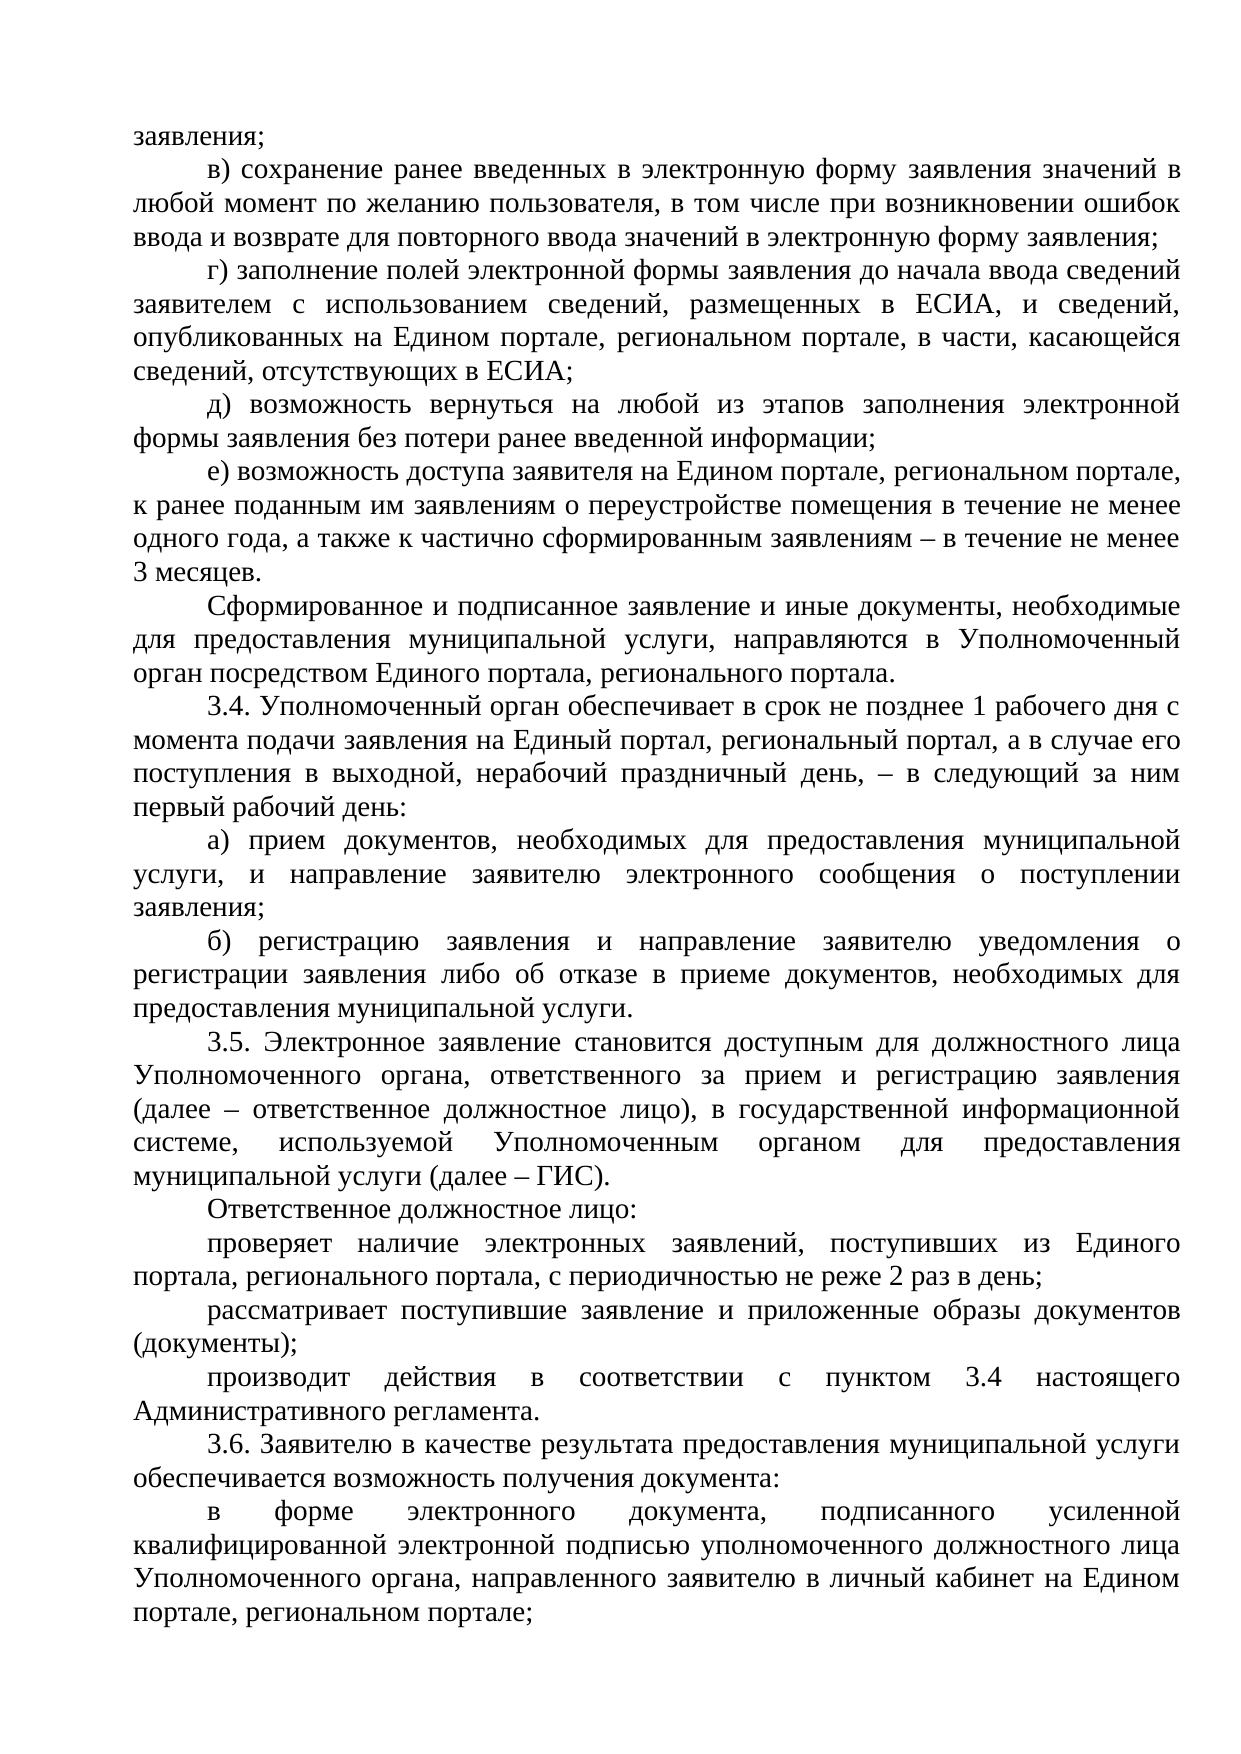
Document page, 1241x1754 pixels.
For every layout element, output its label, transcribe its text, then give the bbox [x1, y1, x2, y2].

text 3.4. Уполномоченный орган обеспечивает в срок не позднее 1 рабочего дня с момента подачи заявления на Единый портал, региональный портал, а в случае его поступления в выходной, нерабочий праздничный день, – в следующий за ним первый рабочий день: [133, 688, 1181, 822]
text Сформированное и подписанное заявление и иные документы, необходимые для предоставления муниципальной услуги, направляются в Уполномоченный орган посредством Единого портала, регионального портала. [133, 588, 1181, 688]
text е) возможность доступа заявителя на Едином портале, региональном портале, к ранее поданным им заявлениям о переустройстве помещения в течение не менее одного года, а также к частично сформированным заявлениям – в течение не менее 3 месяцев. [133, 453, 1181, 588]
text в) сохранение ранее введенных в электронную форму заявления значений в любой момент по желанию пользователя, в том числе при возникновении ошибок ввода и возврате для повторного ввода значений в электронную форму заявления; [133, 152, 1181, 252]
text д) возможность вернуться на любой из этапов заполнения электронной формы заявления без потери ранее введенной информации; [133, 386, 1181, 453]
text г) заполнение полей электронной формы заявления до начала ввода сведений заявителем с использованием сведений, размещенных в ЕСИА, и сведений, опубликованных на Едином портале, региональном портале, в части, касающейся сведений, отсутствующих в ЕСИА; [133, 252, 1181, 386]
text б) регистрацию заявления и направление заявителю уведомления о регистрации заявления либо об отказе в приеме документов, необходимых для предоставления муниципальной услуги. [133, 923, 1181, 1024]
text а) прием документов, необходимых для предоставления муниципальной услуги, и направление заявителю электронного сообщения о поступлении заявления; [133, 822, 1181, 923]
text производит действия в соответствии с пунктом 3.4 настоящего Административного регламента. [133, 1359, 1181, 1426]
text 3.5. Электронное заявление становится доступным для должностного лица Уполномоченного органа, ответственного за прием и регистрацию заявления (далее – ответственное должностное лицо), в государственной информационной системе, используемой Уполномоченным органом для предоставления муниципальной услуги (далее – ГИС). [133, 1024, 1181, 1191]
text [133, 118, 1181, 152]
text в форме электронного документа, подписанного усиленной квалифицированной электронной подписью уполномоченного должностного лица Уполномоченного органа, направленного заявителю в личный кабинет на Едином портале, региональном портале; [133, 1493, 1181, 1627]
text проверяет наличие электронных заявлений, поступивших из Единого портала, регионального портала, с периодичностью не реже 2 раз в день; [133, 1225, 1181, 1292]
text Ответственное должностное лицо: [133, 1191, 1181, 1225]
text 3.6. Заявителю в качестве результата предоставления муниципальной услуги обеспечивается возможность получения документа: [133, 1426, 1181, 1493]
text рассматривает поступившие заявление и приложенные образы документов (документы); [133, 1292, 1181, 1359]
